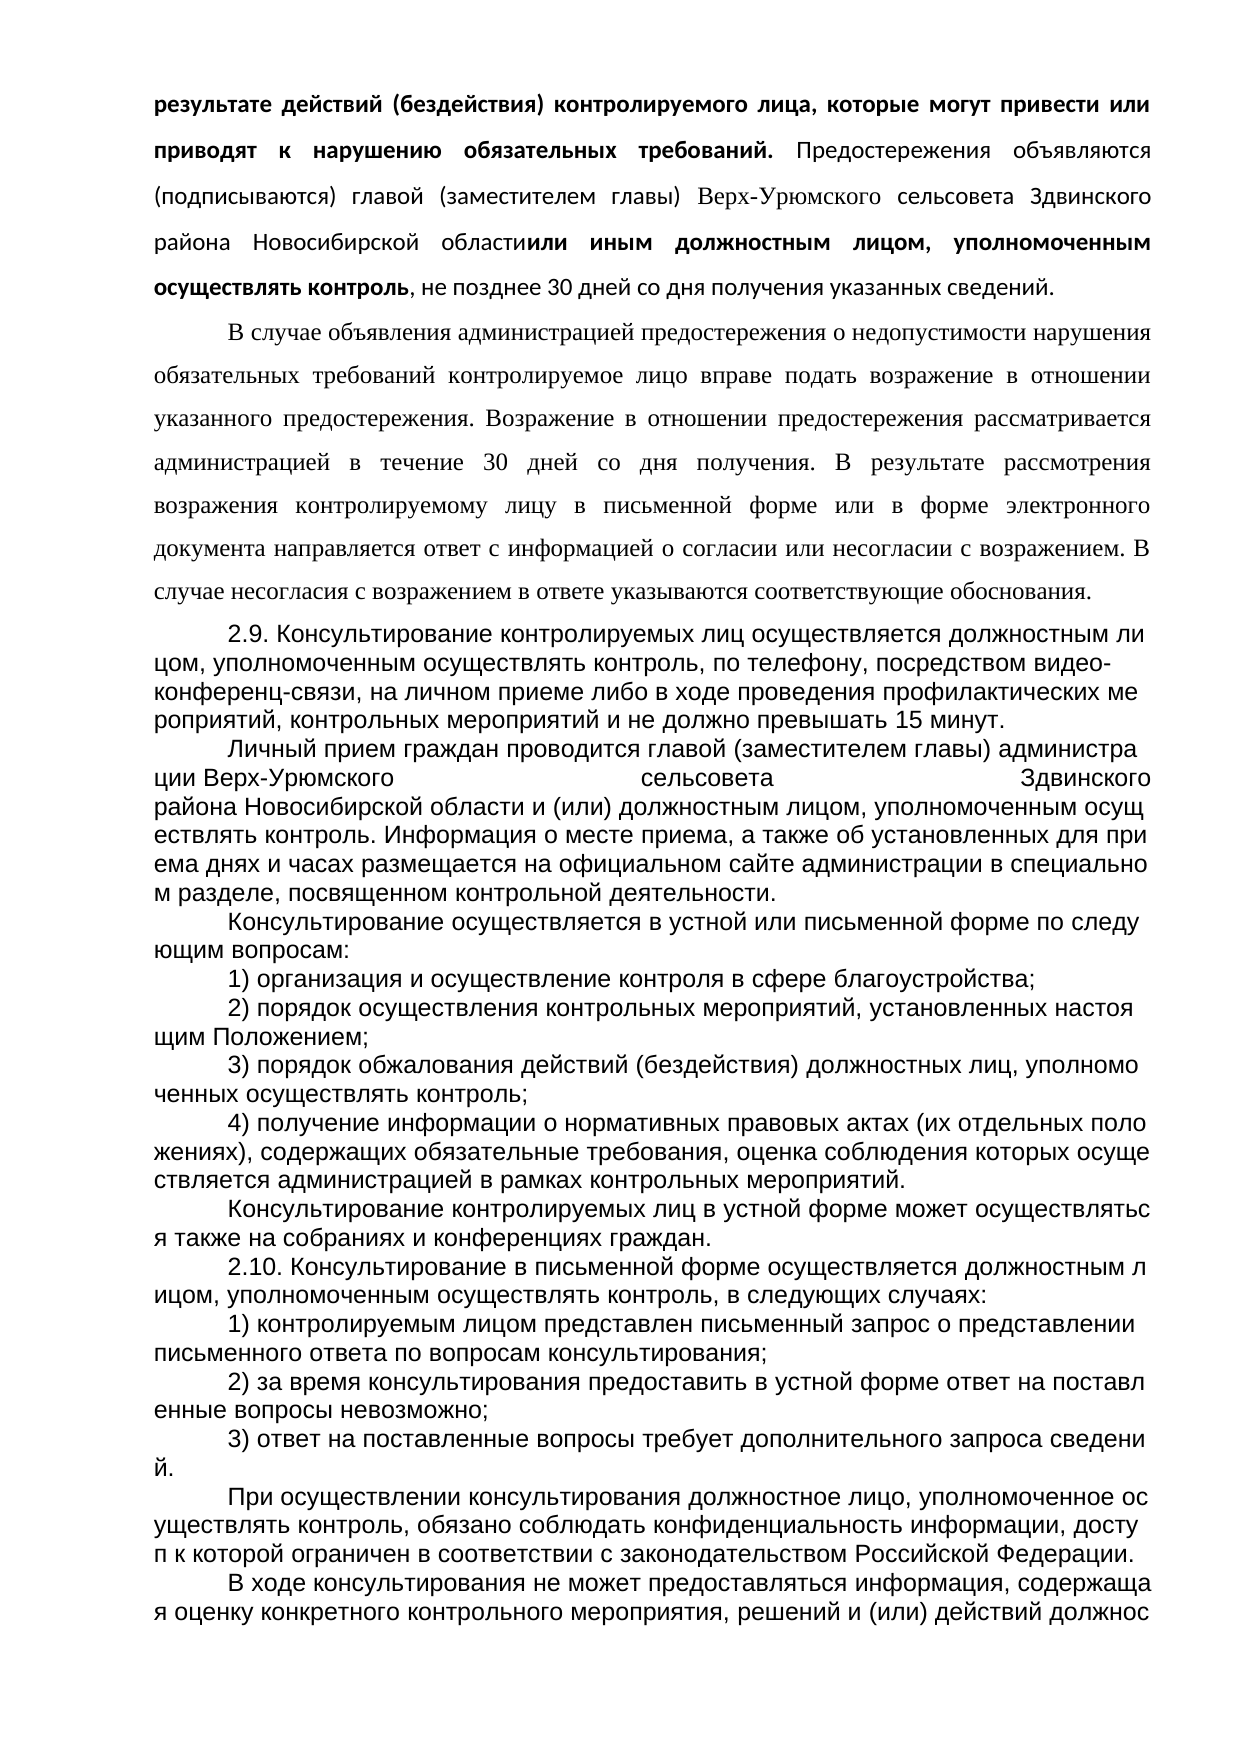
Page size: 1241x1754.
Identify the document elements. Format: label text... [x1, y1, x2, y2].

text 2.10. Консультирование в письменной форме осуществляется должностным лицом, уполномоченным осуществлять контроль, в следующих случаях: [153, 1252, 1152, 1309]
text 3) порядок обжалования действий (бездействия) должностных лиц, уполномоченных осуществлять контроль; [153, 1050, 1152, 1108]
text Консультирование контролируемых лиц в устной форме может осуществляться также на собраниях и конференциях граждан. [153, 1194, 1152, 1252]
text Личный прием граждан проводится главой (заместителем главы) администрации Верх-Урюмского сельсовета Здвинского района Новосибирской области и (или) должностным лицом, уполномоченным осуществлять контроль. Информация о месте приема, а также об установленных для приема днях и часах размещается на официальном сайте администрации в специальном разделе, посвященном контрольной деятельности. [153, 734, 1152, 907]
text 4) получение информации о нормативных правовых актах (их отдельных положениях), содержащих обязательные требования, оценка соблюдения которых осуществляется администрацией в рамках контрольных мероприятий. [153, 1108, 1152, 1194]
text В случае объявления администрацией предостережения о недопустимости нарушения обязательных требований контролируемое лицо вправе подать возражение в отношении указанного предостережения. Возражение в отношении предостережения рассматривается администрацией в течение 30 дней со дня получения. В результате рассмотрения возражения контролируемому лицу в письменной форме или в форме электронного документа направляется ответ с информацией о согласии или несогласии с возражением. В случае несогласия с возражением в ответе указываются соответствующие обоснования. [153, 317, 1152, 605]
text 1) организация и осуществление контроля в сфере благоустройства; [153, 964, 1152, 993]
text При осуществлении консультирования должностное лицо, уполномоченное осуществлять контроль, обязано соблюдать конфиденциальность информации, доступ к которой ограничен в соответствии с законодательством Российской Федерации. [153, 1482, 1152, 1568]
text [153, 1568, 1152, 1625]
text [153, 89, 1152, 302]
text 2.9. Консультирование контролируемых лиц осуществляется должностным лицом, уполномоченным осуществлять контроль, по телефону, посредством видео-конференц-связи, на личном приеме либо в ходе проведения профилактических мероприятий, контрольных мероприятий и не должно превышать 15 минут. [153, 619, 1152, 734]
text 2) порядок осуществления контрольных мероприятий, установленных настоящим Положением; [153, 993, 1152, 1050]
text 3) ответ на поставленные вопросы требует дополнительного запроса сведений. [153, 1424, 1152, 1482]
text 1) контролируемым лицом представлен письменный запрос о представлении письменного ответа по вопросам консультирования; [153, 1309, 1152, 1367]
text Консультирование осуществляется в устной или письменной форме по следующим вопросам: [153, 907, 1152, 964]
text 2) за время консультирования предоставить в устной форме ответ на поставленные вопросы невозможно; [153, 1367, 1152, 1424]
